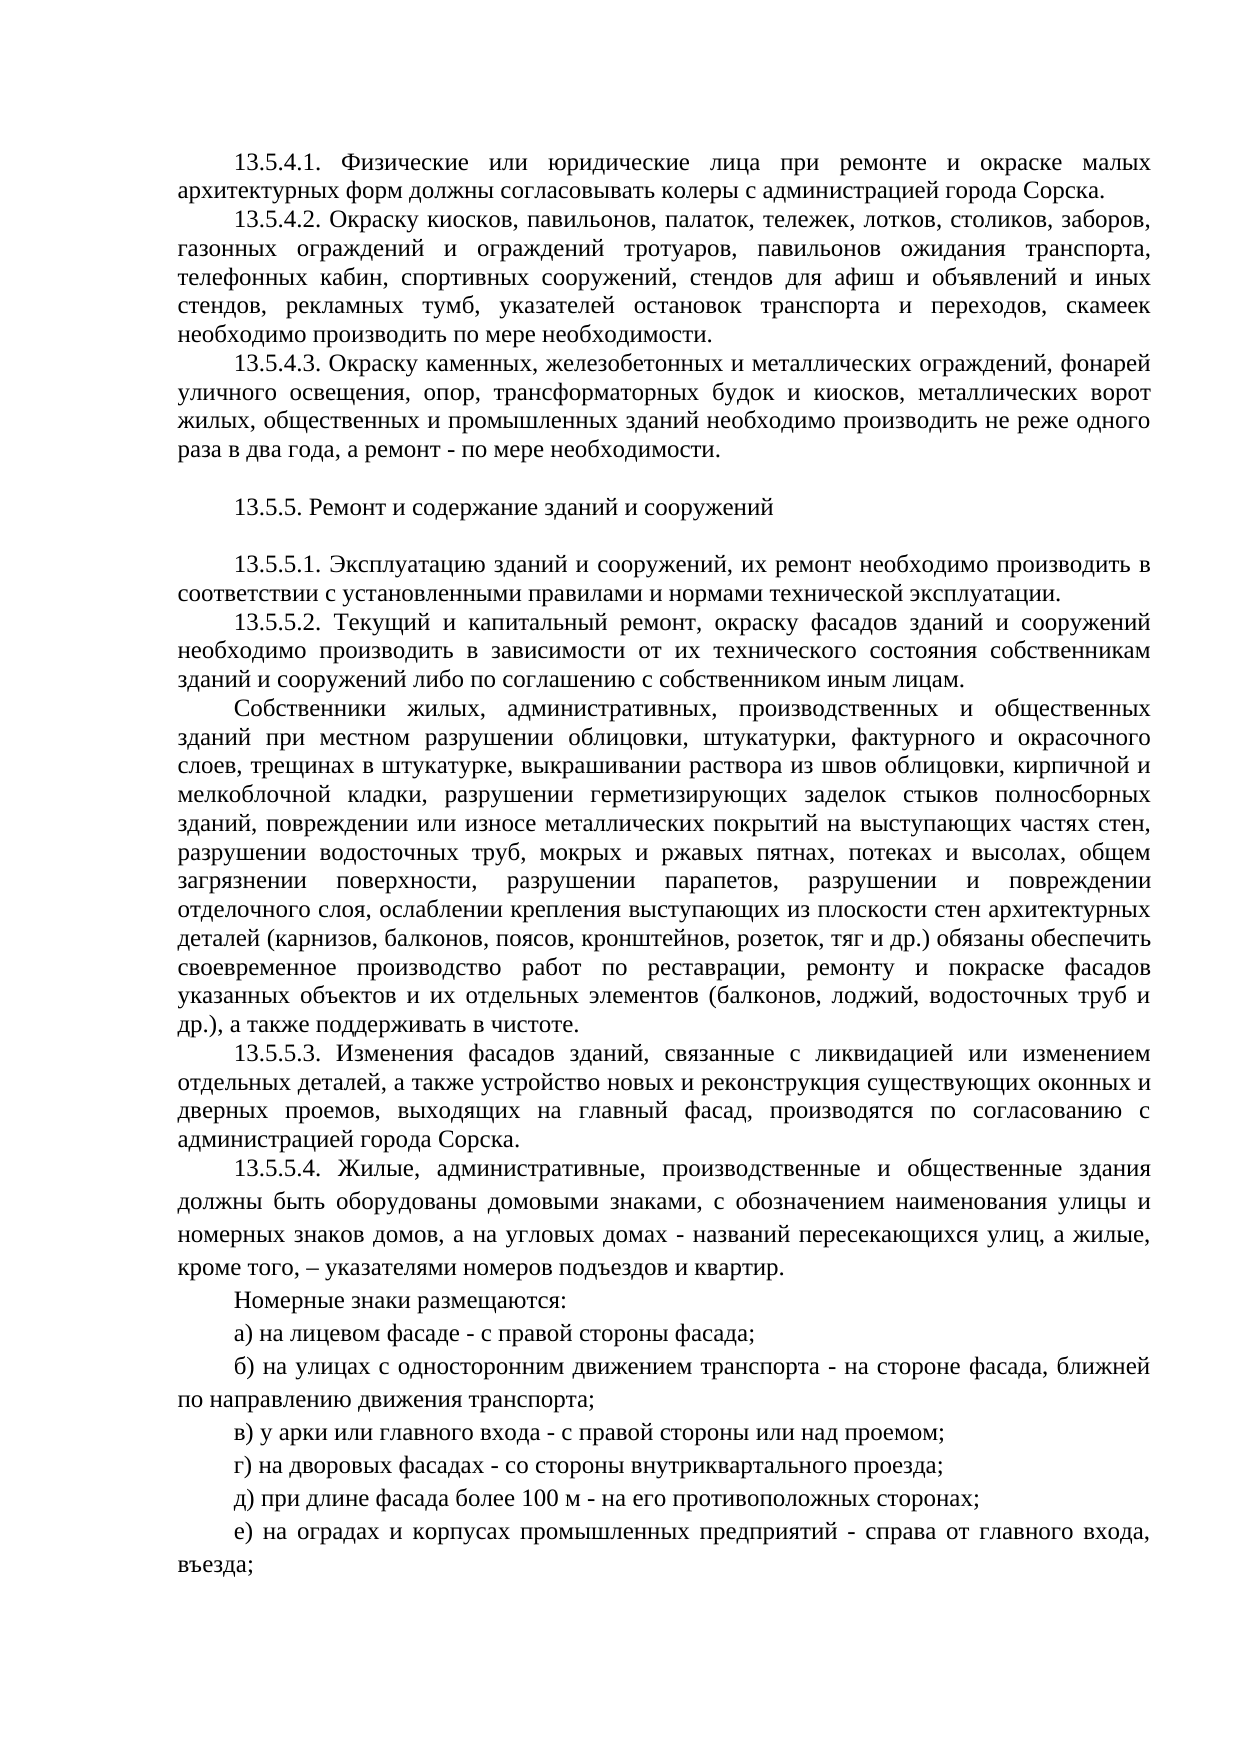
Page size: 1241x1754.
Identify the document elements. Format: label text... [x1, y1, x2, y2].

text 13.5.4.2. Окраску киосков, павильонов, палаток, тележек, лотков, столиков, заборов, газонных ограждений и ограждений тротуаров, павильонов ожидания транспорта, телефонных кабин, спортивных сооружений, стендов для афиш и объявлений и иных стендов, рекламных тумб, указателей остановок транспорта и переходов, скамеек необходимо производить по мере необходимости. [177, 204, 1152, 348]
text 13.5.5. Ремонт и содержание зданий и сооружений [177, 492, 1152, 521]
text Номерные знаки размещаются: [177, 1285, 1152, 1314]
text 13.5.5.2. Текущий и капитальный ремонт, окраску фасадов зданий и сооружений необходимо производить в зависимости от их технического состояния собственникам зданий и сооружений либо по соглашению с собственником иным лицам. [177, 607, 1152, 693]
text 13.5.4.3. Окраску каменных, железобетонных и металлических ограждений, фонарей уличного освещения, опор, трансформаторных будок и киосков, металлических ворот жилых, общественных и промышленных зданий необходимо производить не реже одного раза в два года, а ремонт - по мере необходимости. [177, 348, 1152, 463]
text 13.5.5.3. Изменения фасадов зданий, связанные с ликвидацией или изменением отдельных деталей, а также устройство новых и реконструкция существующих оконных и дверных проемов, выходящих на главный фасад, производятся по согласованию с администрацией города Сорска. [177, 1038, 1152, 1153]
text б) на улицах с односторонним движением транспорта - на стороне фасада, ближней по направлению движения транспорта; [177, 1351, 1152, 1413]
text г) на дворовых фасадах - со стороны внутриквартального проезда; [177, 1450, 1152, 1479]
text 13.5.5.4. Жилые, административные, производственные и общественные здания должны быть оборудованы домовыми знаками, с обозначением наименования улицы и номерных знаков домов, а на угловых домах - названий пересекающихся улиц, а жилые, кроме того, – указателями номеров подъездов и квартир. [177, 1153, 1152, 1281]
text в) у арки или главного входа - с правой стороны или над проемом; [177, 1417, 1152, 1446]
text е) на оградах и корпусах промышленных предприятий - справа от главного входа, въезда; [177, 1516, 1152, 1578]
text д) при длине фасада более 100 м - на его противоположных сторонах; [177, 1483, 1152, 1512]
text 13.5.4.1. Физические или юридические лица при ремонте и окраске малых архитектурных форм должны согласовывать колеры с администрацией города Сорска. [177, 147, 1152, 204]
text 13.5.5.1. Эксплуатацию зданий и сооружений, их ремонт необходимо производить в соответствии с установленными правилами и нормами технической эксплуатации. [177, 549, 1152, 607]
text Собственники жилых, административных, производственных и общественных зданий при местном разрушении облицовки, штукатурки, фактурного и окрасочного слоев, трещинах в штукатурке, выкрашивании раствора из швов облицовки, кирпичной и мелкоблочной кладки, разрушении герметизирующих заделок стыков полносборных зданий, повреждении или износе металлических покрытий на выступающих частях стен, разрушении водосточных труб, мокрых и ржавых пятнах, потеках и высолах, общем загрязнении поверхности, разрушении парапетов, разрушении и повреждении отделочного слоя, ослаблении крепления выступающих из плоскости стен архитектурных деталей (карнизов, балконов, поясов, кронштейнов, розеток, тяг и др.) обязаны обеспечить своевременное производство работ по реставрации, ремонту и покраске фасадов указанных объектов и их отдельных элементов (балконов, лоджий, водосточных труб и др.), а также поддерживать в чистоте. [177, 693, 1152, 1038]
text а) на лицевом фасаде - с правой стороны фасада; [177, 1318, 1152, 1347]
